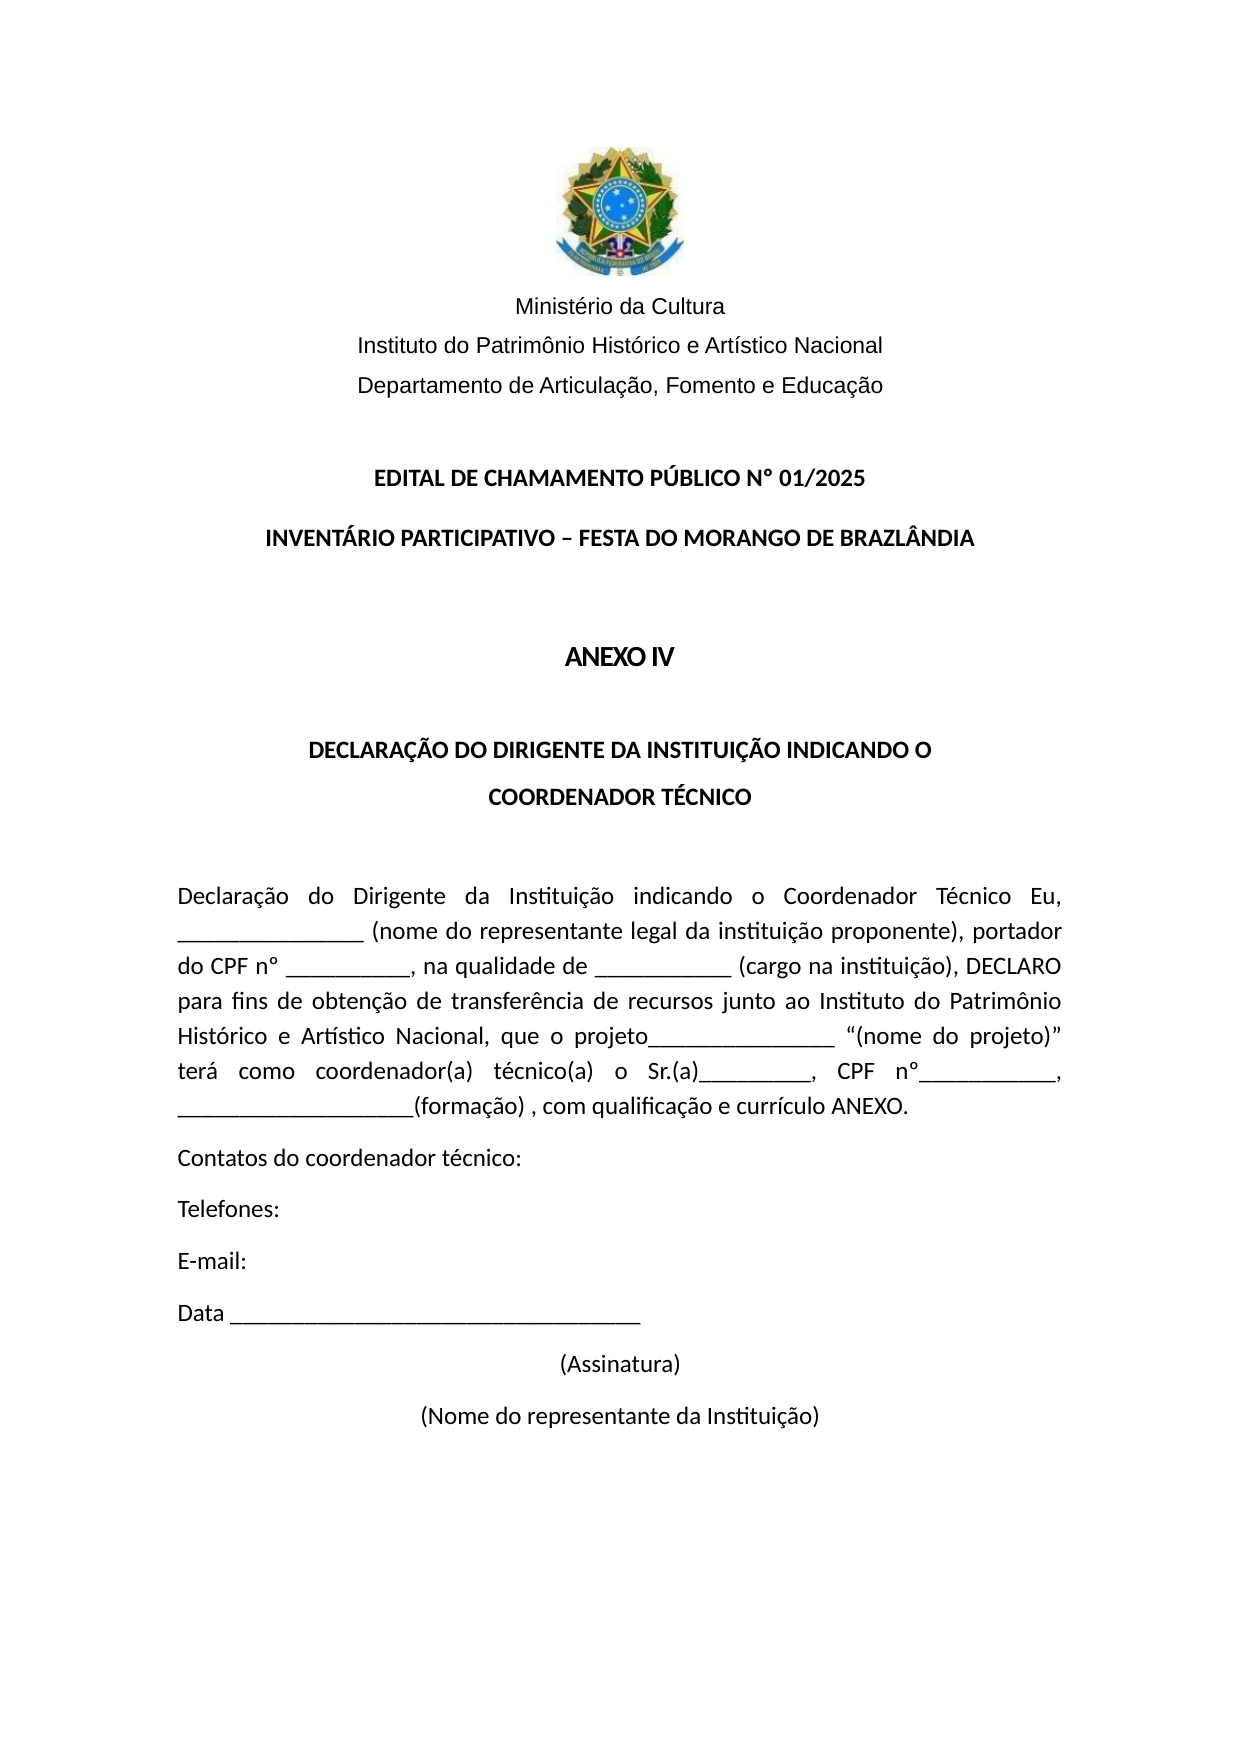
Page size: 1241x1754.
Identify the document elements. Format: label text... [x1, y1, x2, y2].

text Telefones: [177, 1193, 1063, 1224]
text Data _________________________________ [177, 1297, 1063, 1327]
text EDITAL DE CHAMAMENTO PÚBLICO Nº 01/2025 [177, 462, 1063, 493]
title ANEXO IV [177, 638, 1063, 674]
text Ministério da Cultura [177, 293, 1063, 319]
text E-mail: [177, 1245, 1063, 1276]
text COORDENADOR TÉCNICO [177, 781, 1063, 812]
text Declaração do Dirigente da Instituição indicando o Coordenador Técnico Eu, _______________ (nome do representante legal da instituição proponente), portador do CPF nº __________, na qualidade de ___________ (cargo na instituição), DECLARO para fins de obtenção de transferência de recursos junto ao Instituto do Patrimônio Histórico e Artístico Nacional, que o projeto_______________ “(nome do projeto)” terá como coordenador(a) técnico(a) o Sr.(a)_________, CPF nº___________, ___________________(formação) , com qualificação e currículo ANEXO. [177, 880, 1063, 1121]
text Instituto do Patrimônio Histórico e Artístico Nacional [177, 332, 1063, 358]
text (Assinatura) [177, 1348, 1063, 1379]
text Departamento de Articulação, Fomento e Educação [177, 372, 1063, 398]
text DECLARAÇÃO DO DIRIGENTE DA INSTITUIÇÃO INDICANDO O [177, 734, 1063, 764]
picture [556, 147, 685, 276]
text (Nome do representante da Instituição) [177, 1400, 1063, 1431]
text Contatos do coordenador técnico: [177, 1142, 1063, 1172]
text INVENTÁRIO PARTICIPATIVO – FESTA DO MORANGO DE BRAZLÂNDIA [177, 522, 1063, 552]
